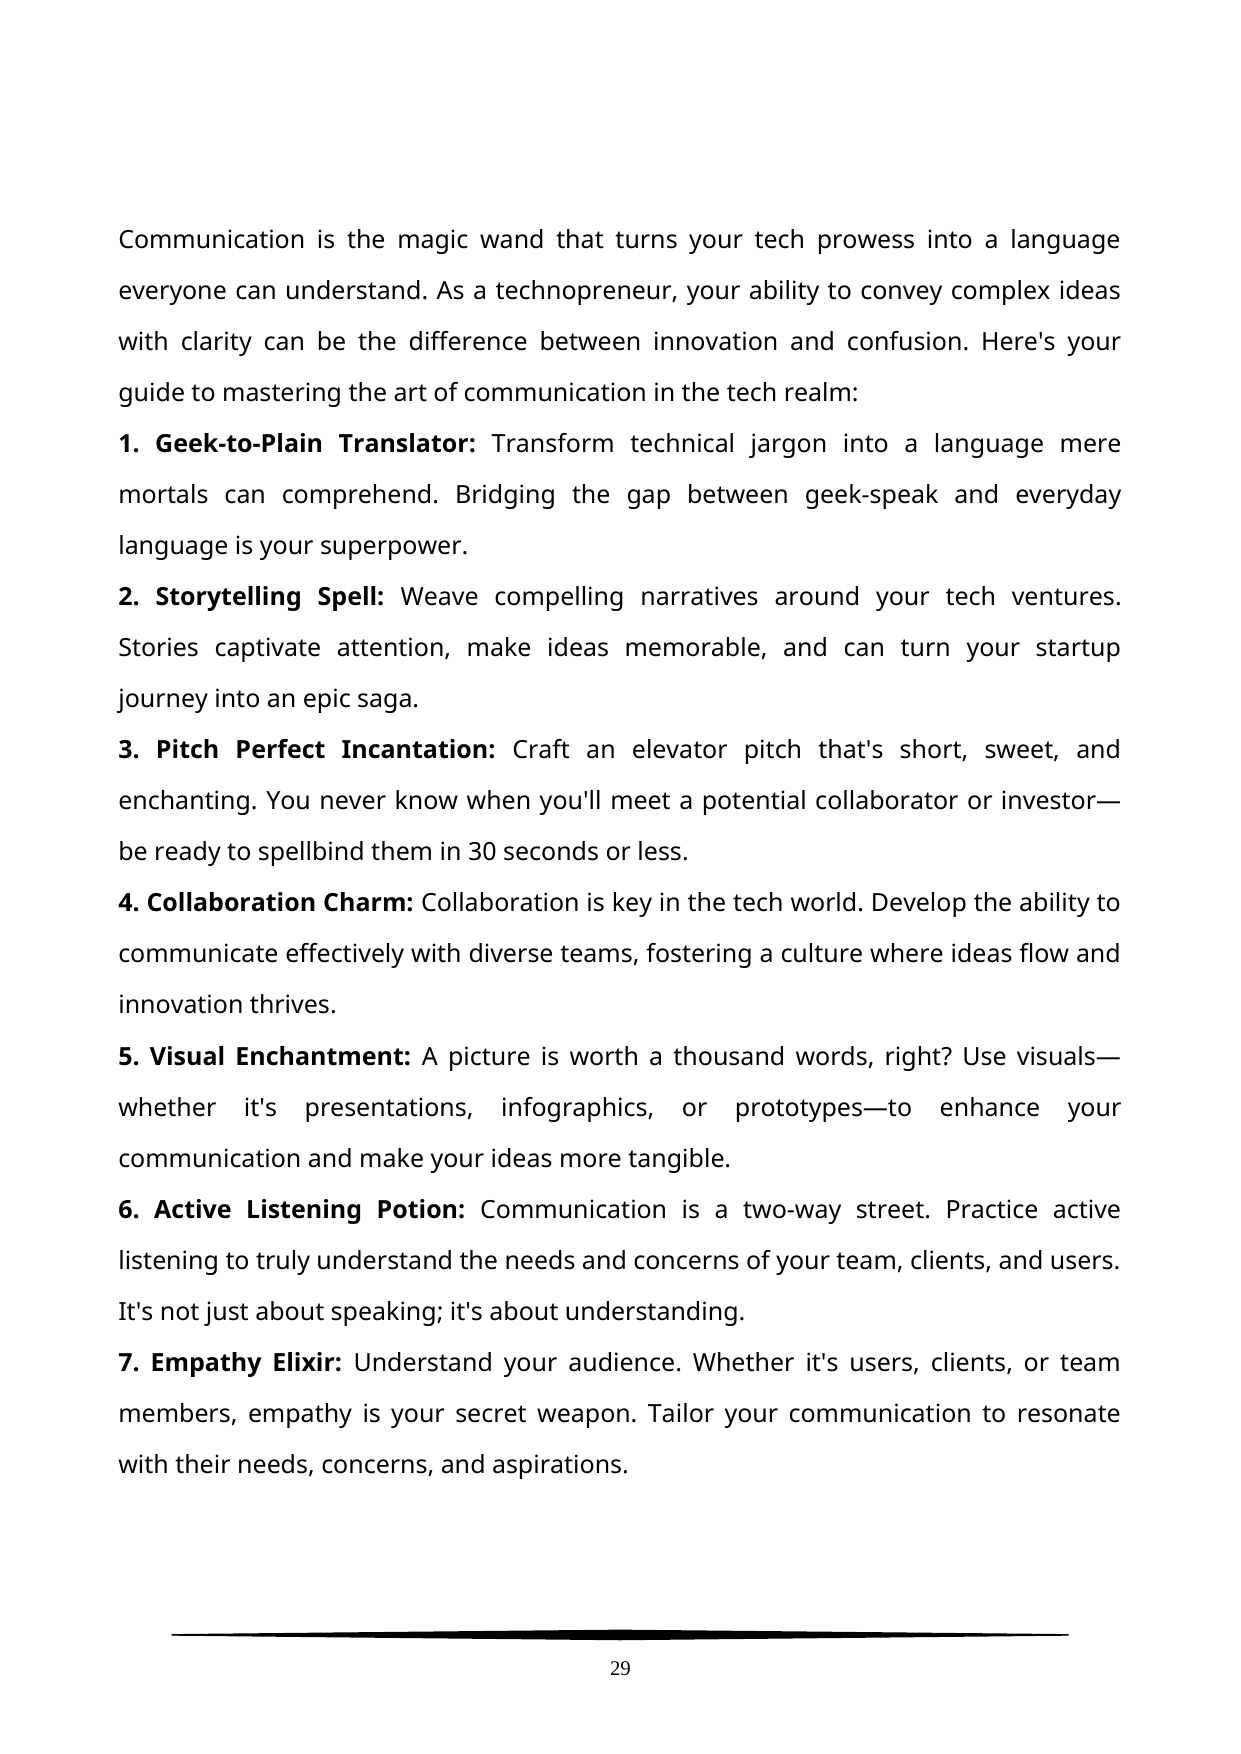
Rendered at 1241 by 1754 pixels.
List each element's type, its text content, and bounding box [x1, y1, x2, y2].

text 1. Geek-to-Plain Translator: Transform technical jargon into a language mere mortals can comprehend. Bridging the gap between geek-speak and everyday language is your superpower. [118, 426, 1122, 562]
text 4. Collaboration Charm: Collaboration is key in the tech world. Develop the ability to communicate effectively with diverse teams, fostering a culture where ideas flow and innovation thrives. [118, 885, 1122, 1021]
text 3. Pitch Perfect Incantation: Craft an elevator pitch that's short, sweet, and enchanting. You never know when you'll meet a potential collaborator or investor—be ready to spellbind them in 30 seconds or less. [118, 732, 1122, 868]
text 2. Storytelling Spell: Weave compelling narratives around your tech ventures. Stories captivate attention, make ideas memorable, and can turn your startup journey into an epic saga. [118, 579, 1122, 715]
text 5. Visual Enchantment: A picture is worth a thousand words, right? Use visuals—whether it's presentations, infographics, or prototypes—to enhance your communication and make your ideas more tangible. [118, 1038, 1122, 1174]
text 6. Active Listening Potion: Communication is a two-way street. Practice active listening to truly understand the needs and concerns of your team, clients, and users. It's not just about speaking; it's about understanding. [118, 1191, 1122, 1327]
text 7. Empathy Elixir: Understand your audience. Whether it's users, clients, or team members, empathy is your secret weapon. Tailor your communication to resonate with their needs, concerns, and aspirations. [118, 1344, 1122, 1481]
text Communication is the magic wand that turns your tech prowess into a language everyone can understand. As a technopreneur, your ability to convey complex ideas with clarity can be the difference between innovation and confusion. Here's your guide to mastering the art of communication in the tech realm: [118, 222, 1122, 409]
